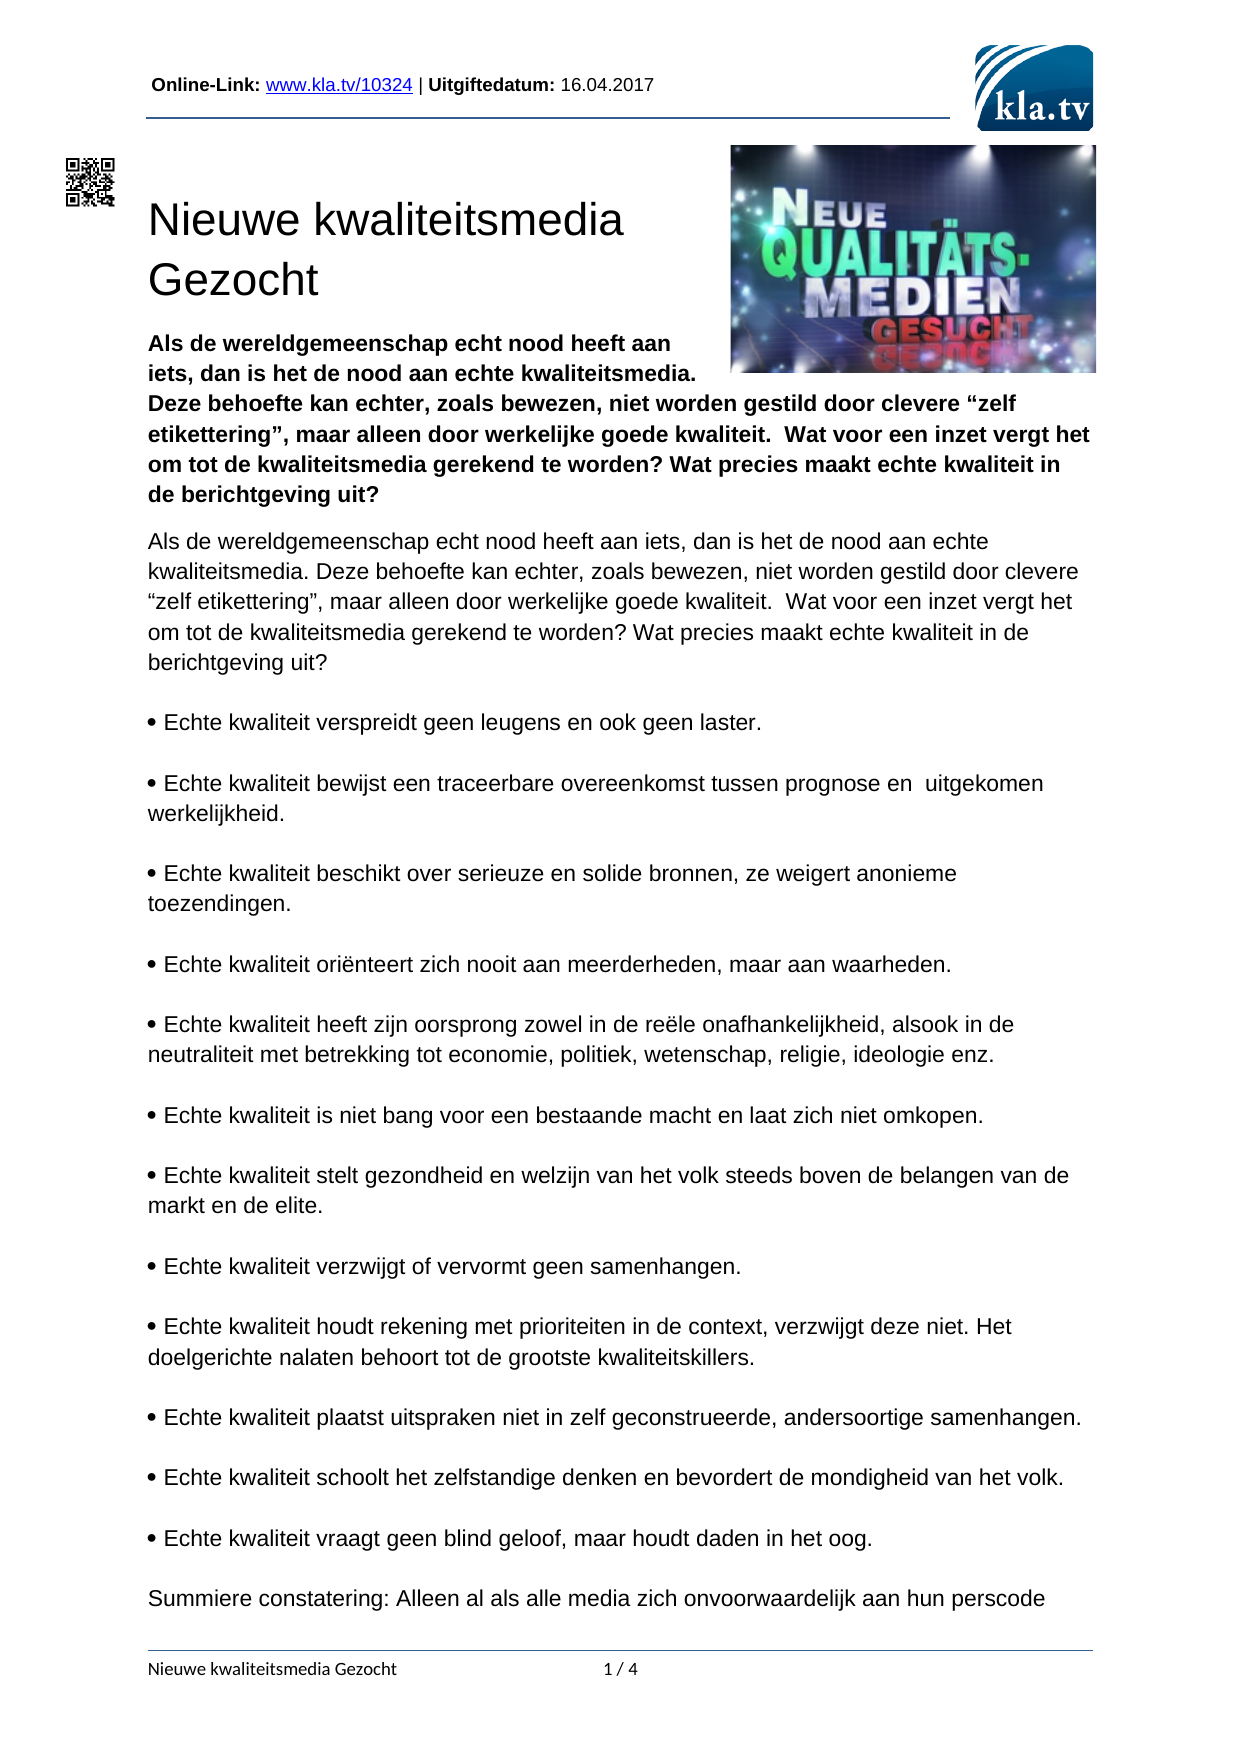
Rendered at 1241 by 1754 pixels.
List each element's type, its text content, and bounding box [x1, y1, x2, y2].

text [148, 528, 1093, 1612]
text Nieuwe kwaliteitsmedia Gezocht [148, 192, 1093, 306]
text Als de wereldgemeenschap echt nood heeft aan iets, dan is het de nood aan echte kwaliteitsmedia. Deze behoefte kan echter, zoals bewezen, niet worden gestild door clevere “zelf etikettering”, maar alleen door werkelijke goede kwaliteit. Wat voor een inzet vergt het om tot de kwaliteitsmedia gerekend te worden? Wat precies maakt echte kwaliteit in de berichtgeving uit? [148, 330, 1093, 507]
